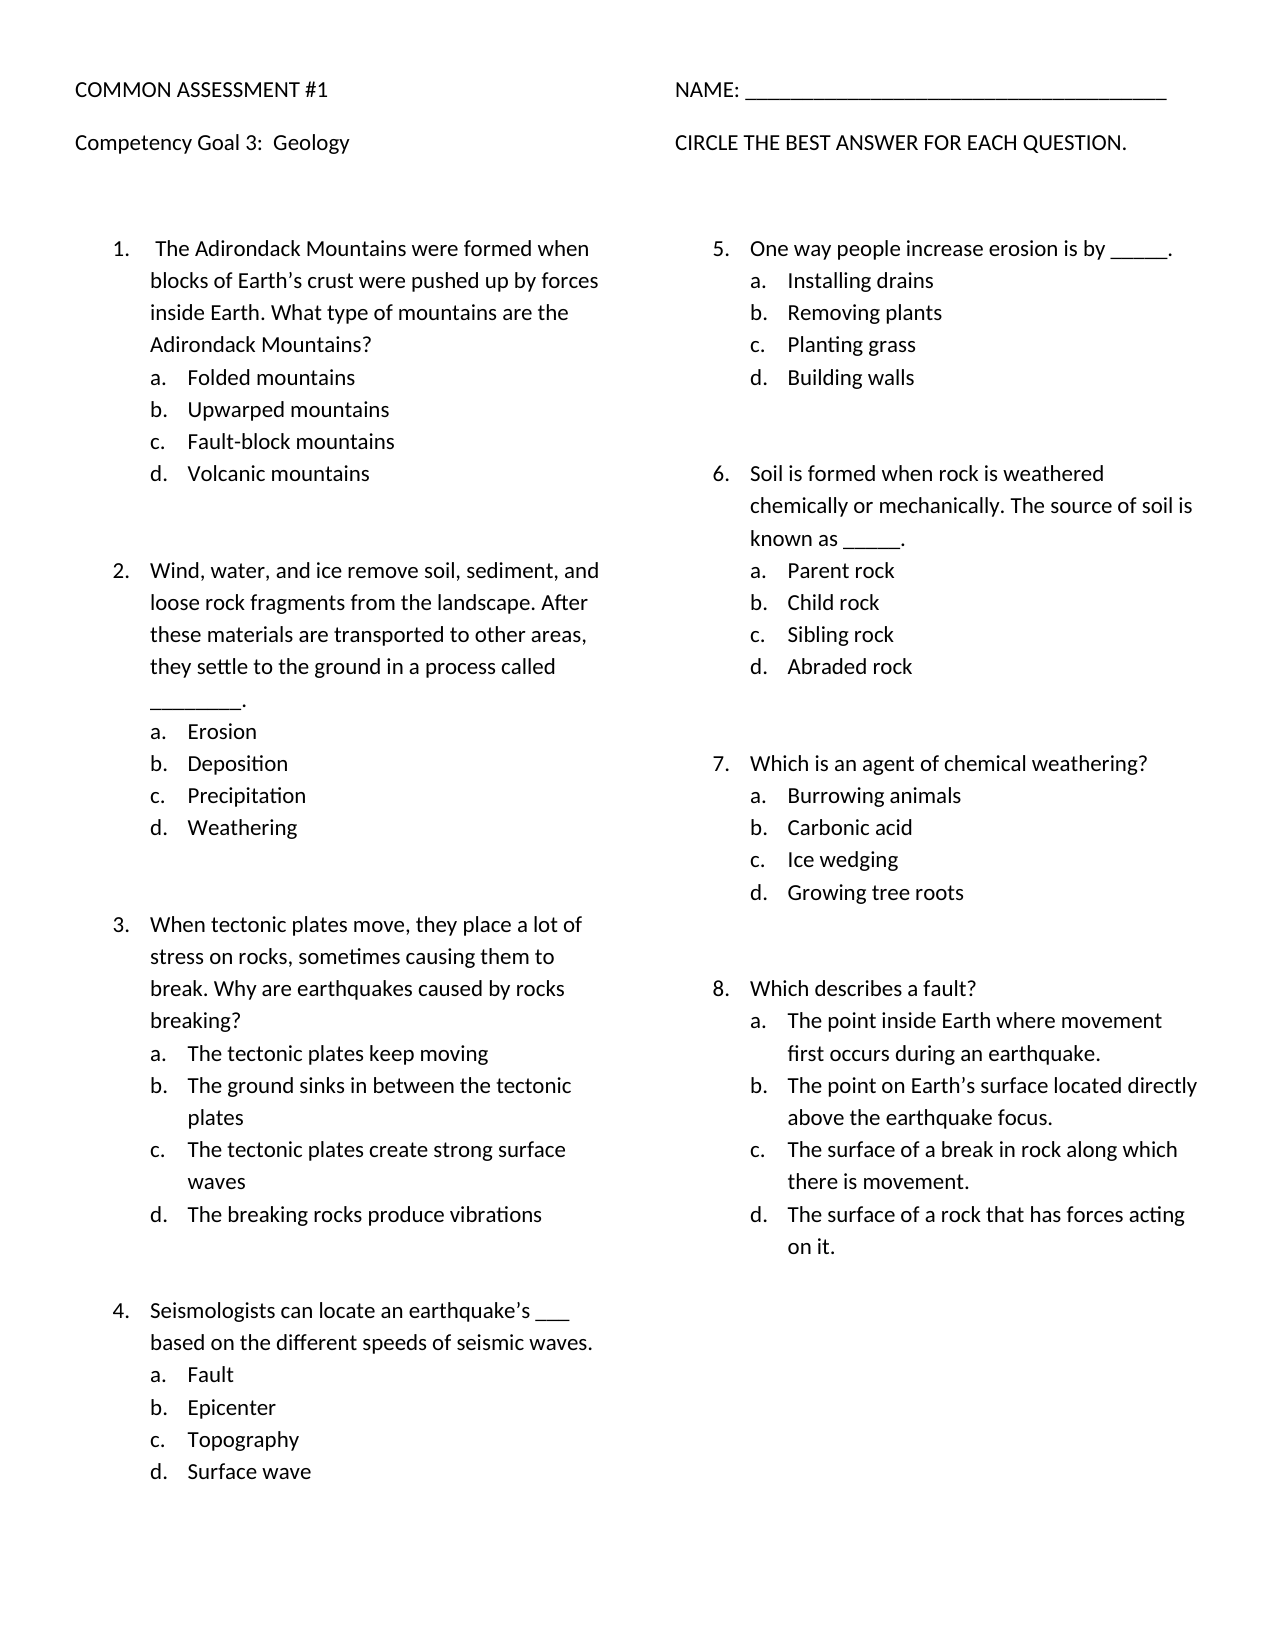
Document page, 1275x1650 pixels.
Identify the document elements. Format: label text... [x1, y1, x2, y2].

list When tectonic plates move, they place a lot of stress on rocks, sometimes causing them to break. Why are earthquakes caused by rocks breaking? [112, 910, 600, 1034]
list Epicenter [150, 1393, 600, 1421]
list The point on Earth’s surface located directly above the earthquake focus. [750, 1071, 1200, 1131]
list The Adirondack Mountains were formed when blocks of Earth’s crust were pushed up by forces inside Earth. What type of mountains are the Adirondack Mountains? [112, 234, 600, 359]
list Ice wedging [750, 846, 1200, 874]
list Planting grass [750, 331, 1200, 359]
list Folded mountains [150, 363, 600, 391]
list Fault [150, 1361, 600, 1389]
list Removing plants [750, 298, 1200, 326]
list Building walls [750, 363, 1200, 391]
list The tectonic plates keep moving [150, 1039, 600, 1067]
list Sibling rock [750, 620, 1200, 648]
list Installing drains [750, 266, 1200, 294]
list Which describes a fault? [712, 974, 1200, 1002]
text COMMON ASSESSMENT #1 [75, 75, 600, 103]
list Surface wave [150, 1457, 600, 1485]
list The surface of a break in rock along which there is movement. [750, 1135, 1200, 1196]
list Deposition [150, 749, 600, 777]
list The breaking rocks produce vibrations [150, 1200, 600, 1228]
text NAME: _____________________________________ [675, 75, 1200, 103]
list Seismologists can locate an earthquake’s ___ based on the different speeds of seismic waves. [112, 1296, 600, 1356]
list Topography [150, 1425, 600, 1453]
list Carbonic acid [750, 813, 1200, 841]
list Abraded rock [750, 652, 1200, 681]
list The surface of a rock that has forces acting on it. [750, 1200, 1200, 1260]
list Child rock [750, 588, 1200, 616]
list The tectonic plates create strong surface waves [150, 1135, 600, 1196]
list Which is an agent of chemical weathering? [712, 749, 1200, 777]
list Growing tree roots [750, 878, 1200, 906]
list Parent rock [750, 556, 1200, 584]
list Weathering [150, 813, 600, 841]
list Wind, water, and ice remove soil, sediment, and loose rock fragments from the landscape. After these materials are transported to other areas, they settle to the ground in a process called ________. [112, 556, 600, 713]
list Erosion [150, 717, 600, 745]
list Precipitation [150, 781, 600, 809]
list Burrowing animals [750, 781, 1200, 809]
list The ground sinks in between the tectonic plates [150, 1071, 600, 1131]
list Fault-block mountains [150, 427, 600, 455]
list Upwarped mountains [150, 395, 600, 423]
list The point inside Earth where movement first occurs during an earthquake. [750, 1007, 1200, 1067]
list Soil is formed when rock is weathered chemically or mechanically. The source of soil is known as _____. [712, 459, 1200, 552]
list One way people increase erosion is by _____. [712, 234, 1200, 262]
list Volcanic mountains [150, 459, 600, 487]
text CIRCLE THE BEST ANSWER FOR EACH QUESTION. [675, 128, 1200, 156]
text Competency Goal 3: Geology [75, 128, 600, 156]
